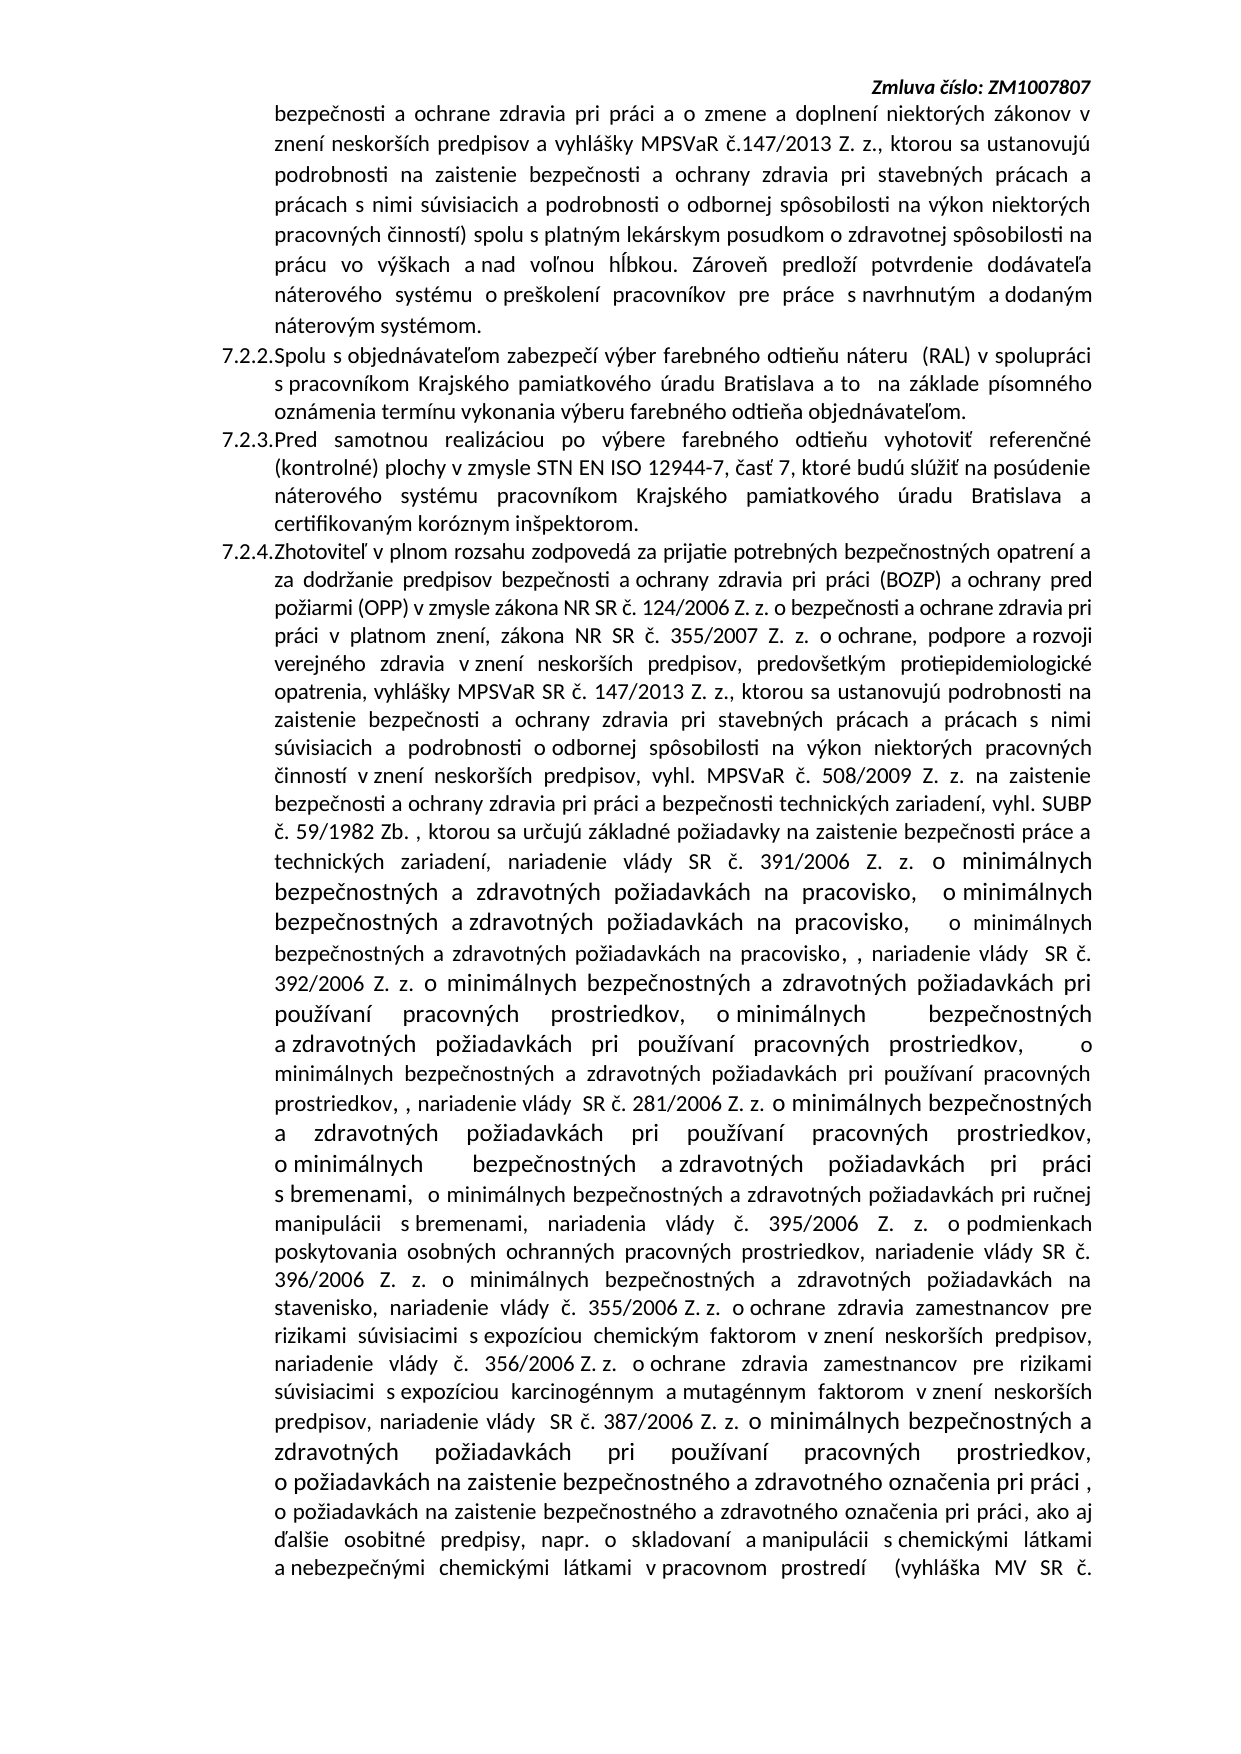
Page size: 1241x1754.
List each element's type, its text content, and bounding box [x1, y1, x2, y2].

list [222, 537, 1092, 1581]
list Spolu s objednávateľom zabezpečí výber farebného odtieňu náteru (RAL) v spolupráci s pracovníkom Krajského pamiatkového úradu Bratislava a to na základe písomného oznámenia termínu vykonania výberu farebného odtieňa objednávateľom. [222, 341, 1092, 425]
list Pred samotnou realizáciou po výbere farebného odtieňu vyhotoviť referenčné (kontrolné) plochy v zmysle STN EN ISO 12944-7, časť 7, ktoré budú slúžiť na posúdenie náterového systému pracovníkom Krajského pamiatkového úradu Bratislava a certifikovaným koróznym inšpektorom. [222, 425, 1092, 537]
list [236, 99, 1092, 339]
